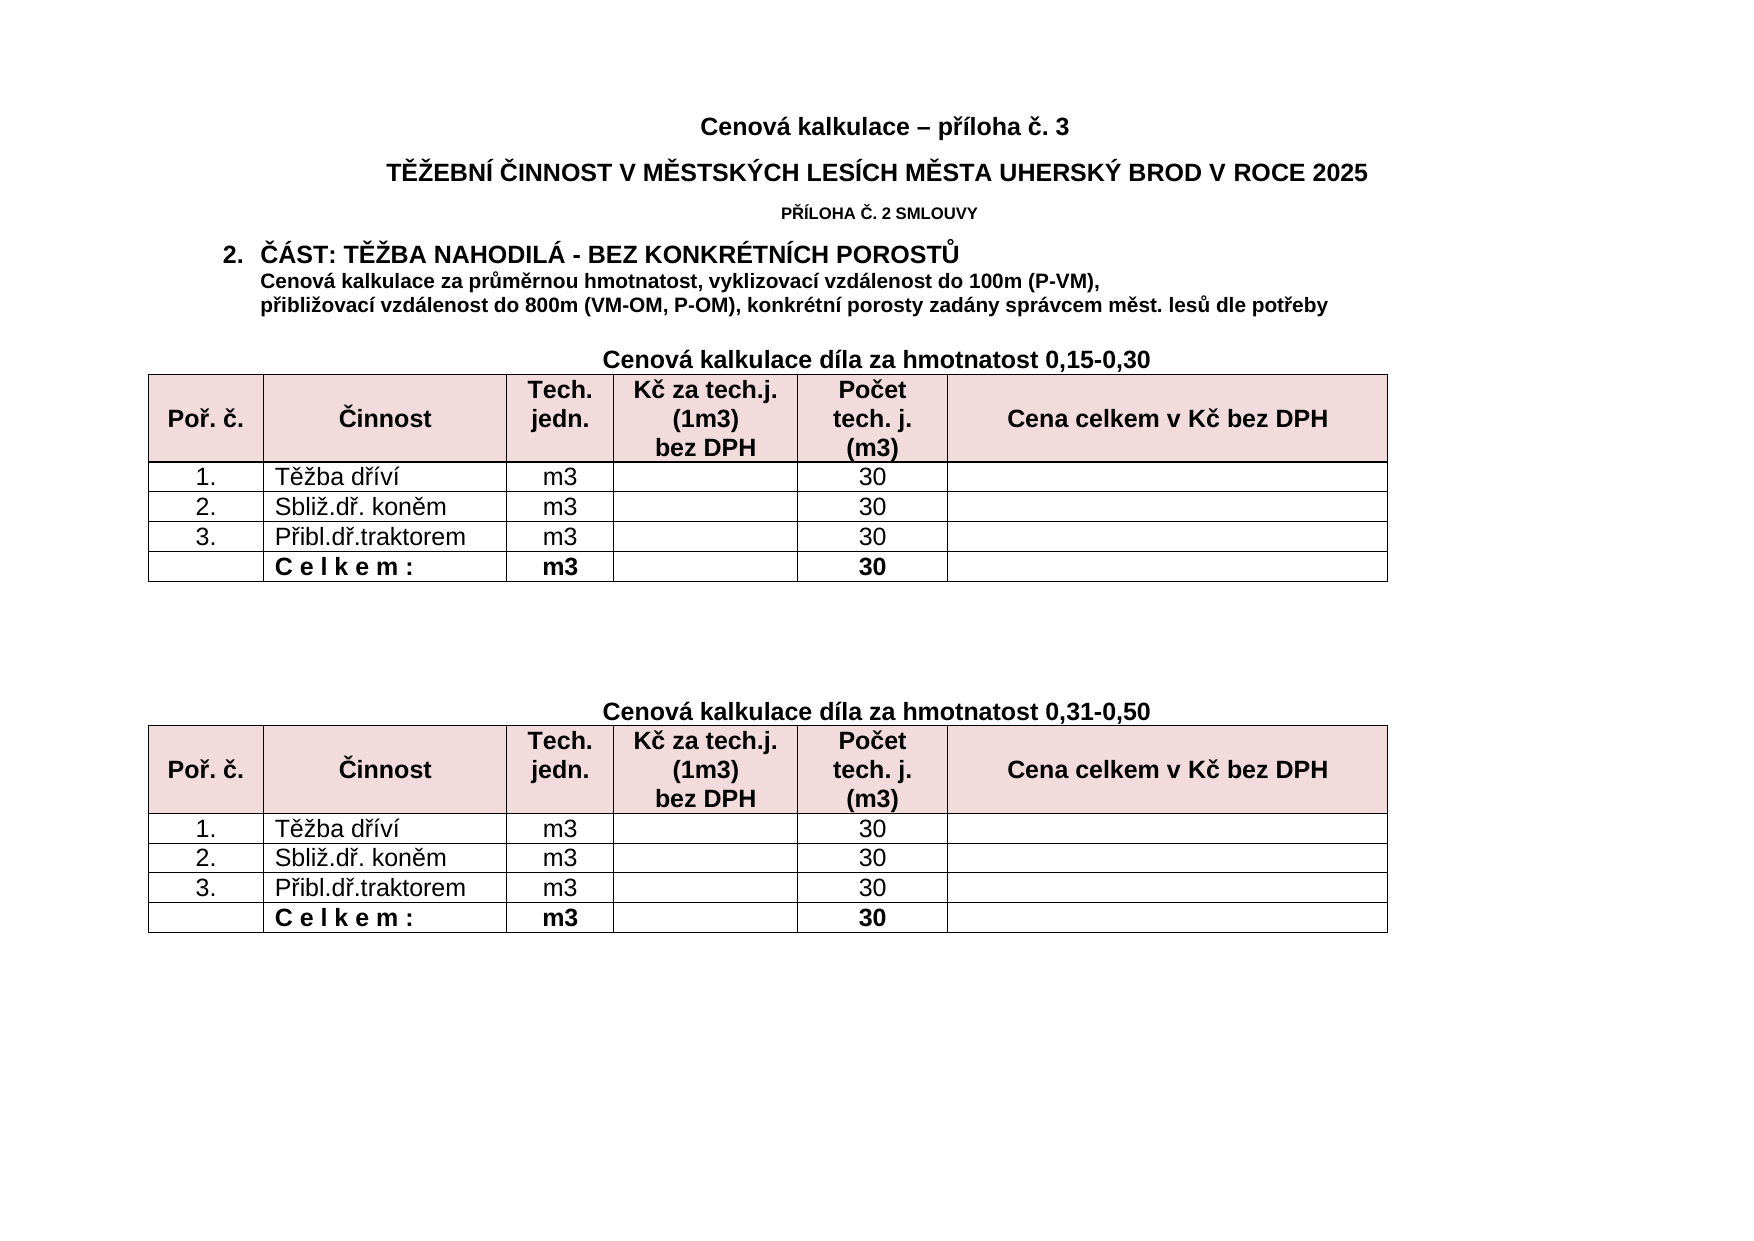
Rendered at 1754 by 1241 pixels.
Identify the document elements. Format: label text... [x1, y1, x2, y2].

table_cell [948, 873, 1387, 902]
table_cell [614, 903, 797, 932]
table_cell m3 [507, 844, 613, 872]
table_cell m3 [507, 522, 613, 551]
table_cell 30 [798, 844, 947, 872]
table_cell m3 [507, 873, 613, 902]
list ČÁST: TĚŽBA NAHODILÁ - BEZ KONKRÉTNÍCH POROSTŮ [223, 240, 1606, 269]
table_header Kč za tech.j. (1m3) bez DPH [614, 375, 797, 461]
table_cell [614, 844, 797, 872]
table_header Poř. č. [149, 726, 263, 813]
table_cell 3. [149, 873, 263, 902]
table_cell Přibl.dř.traktorem [264, 522, 506, 551]
table_cell m3 [507, 463, 613, 491]
table_cell [948, 814, 1387, 842]
table_cell Sbliž.dř. koněm [264, 492, 506, 521]
table_cell Sbliž.dř. koněm [264, 844, 506, 872]
table_cell [149, 552, 263, 581]
table_cell [948, 903, 1387, 932]
list Cenová kalkulace za průměrnou hmotnatost, vyklizovací vzdálenost do 100m (P-VM), [260, 269, 1606, 293]
table_cell C e l k e m : [264, 903, 506, 932]
table_header Kč za tech.j. (1m3) bez DPH [614, 726, 797, 813]
table_cell C e l k e m : [264, 552, 506, 581]
table_cell 30 [798, 463, 947, 491]
table_cell 30 [798, 814, 947, 842]
table_header Poř. č. [149, 375, 263, 461]
table_header Počet tech. j. (m3) [798, 375, 947, 461]
table_cell [614, 552, 797, 581]
table_cell m3 [507, 492, 613, 521]
table_cell 3. [149, 522, 263, 551]
table_cell [614, 873, 797, 902]
table_cell Těžba dříví [264, 814, 506, 842]
text Cenová kalkulace díla za hmotnatost 0,31-0,50 [148, 697, 1606, 725]
table_cell 30 [798, 552, 947, 581]
table_header Tech. jedn. [507, 375, 613, 461]
table_header Činnost [264, 375, 506, 461]
table_cell [149, 903, 263, 932]
table_header Cena celkem v Kč bez DPH [948, 726, 1387, 813]
table_cell m3 [507, 814, 613, 842]
table_cell [948, 463, 1387, 491]
table_header Cena celkem v Kč bez DPH [948, 375, 1387, 461]
table_cell [614, 814, 797, 842]
text Cenová kalkulace díla za hmotnatost 0,15-0,30 [148, 345, 1606, 374]
list přibližovací vzdálenost do 800m (VM-OM, P-OM), konkrétní porosty zadány správcem měst. lesů dle potřeby [260, 293, 1606, 317]
table_cell 30 [798, 903, 947, 932]
table_cell [614, 522, 797, 551]
table_cell m3 [507, 903, 613, 932]
table_cell 2. [149, 844, 263, 872]
table_cell [948, 522, 1387, 551]
table_cell Těžba dříví [264, 463, 506, 491]
table_cell 1. [149, 814, 263, 842]
table_cell 30 [798, 522, 947, 551]
table_cell 30 [798, 873, 947, 902]
table_cell m3 [507, 552, 613, 581]
table_cell 30 [798, 492, 947, 521]
table_cell [948, 552, 1387, 581]
table_header Počet tech. j. (m3) [798, 726, 947, 813]
table_header Tech. jedn. [507, 726, 613, 813]
table_cell 1. [149, 463, 263, 491]
table_cell [948, 844, 1387, 872]
table_cell 2. [149, 492, 263, 521]
table_cell [614, 492, 797, 521]
table_cell [948, 492, 1387, 521]
table_header Činnost [264, 726, 506, 813]
table_cell [614, 463, 797, 491]
table_cell Přibl.dř.traktorem [264, 873, 506, 902]
